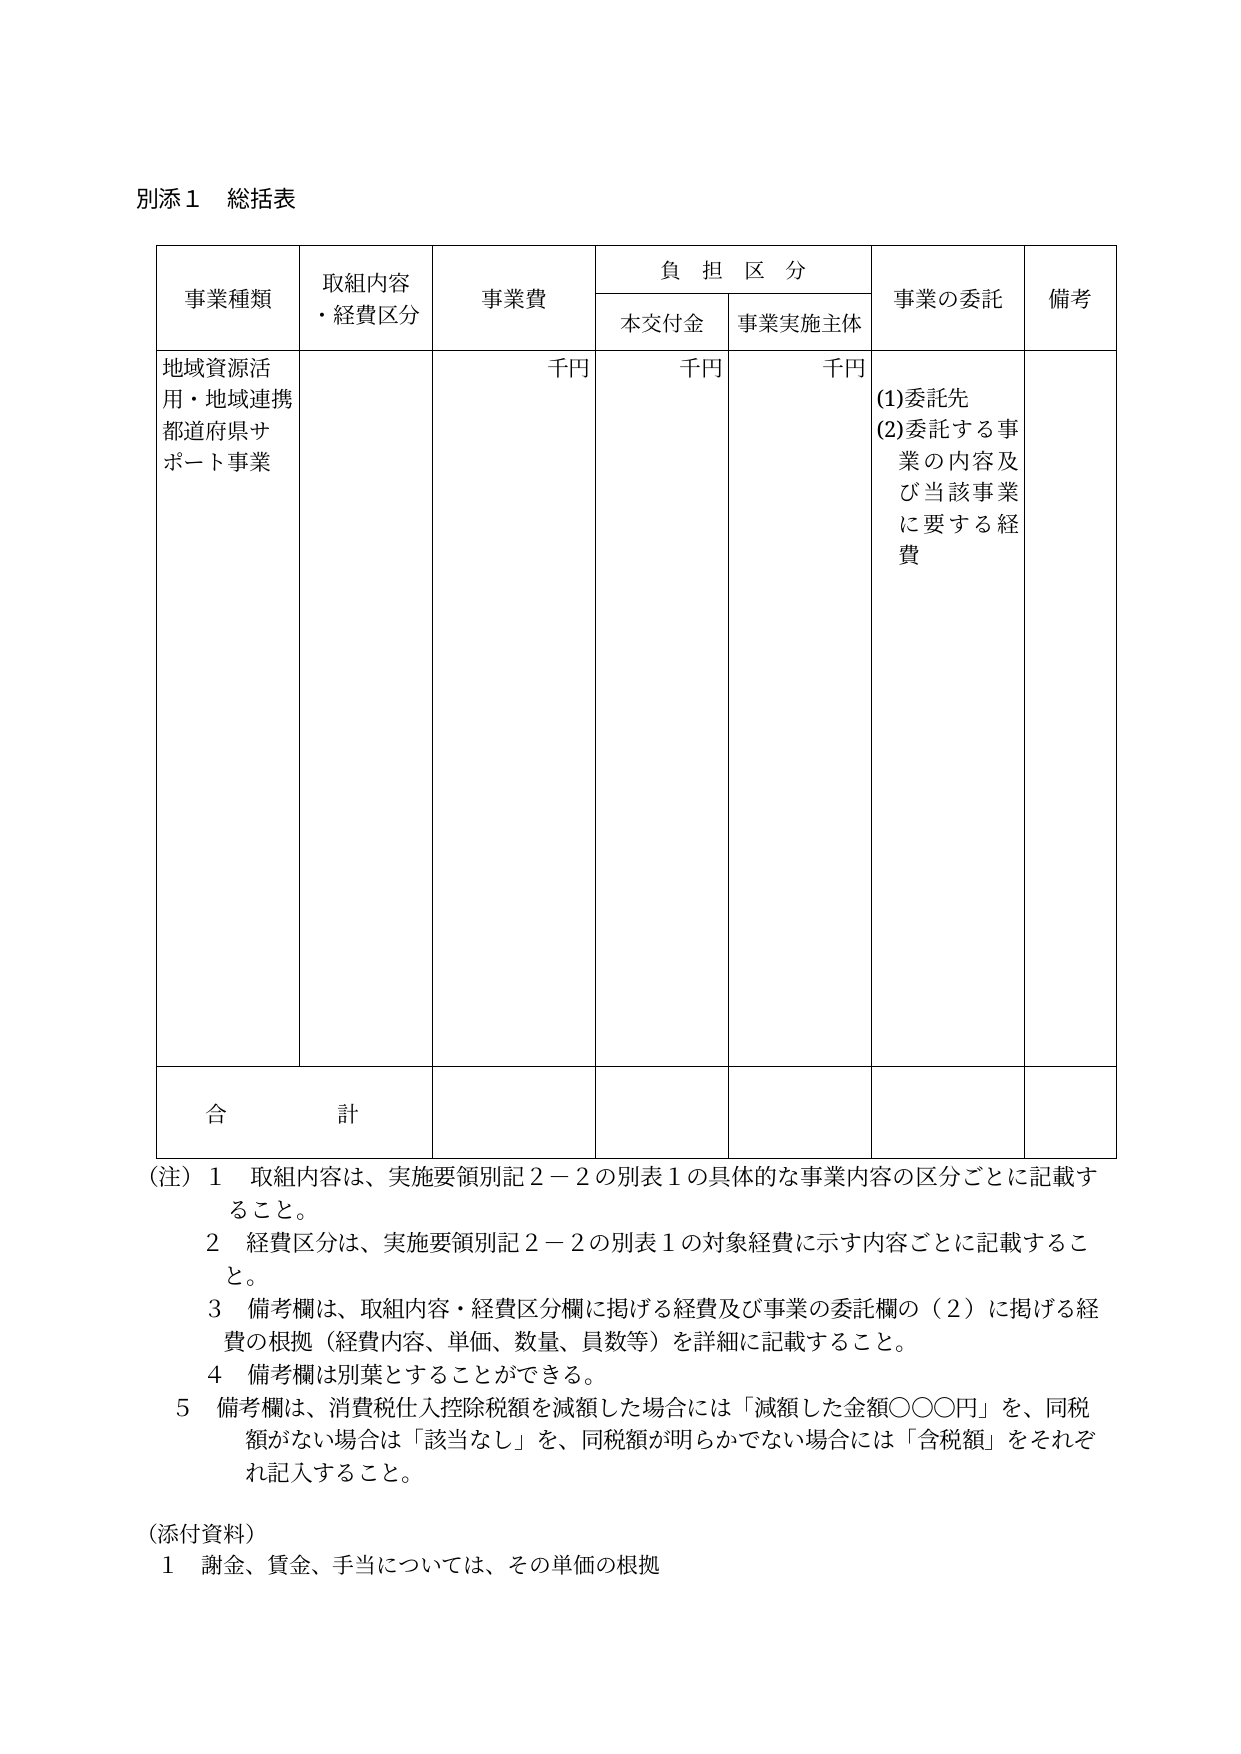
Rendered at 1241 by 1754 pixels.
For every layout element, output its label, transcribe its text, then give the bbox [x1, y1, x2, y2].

table_cell (1)委託先 (2)委託する事業の内容及び当該事業に要する経費 [872, 351, 1024, 1066]
table_cell [433, 1067, 595, 1158]
table_cell 事業実施主体 [729, 294, 871, 350]
table_header 事業費 [433, 246, 595, 350]
table_header 取組内容 ・経費区分 [300, 246, 432, 350]
table_header 事業の委託 [872, 246, 1024, 350]
text ３ 備考欄は、取組内容・経費区分欄に掲げる経費及び事業の委託欄の（２）に掲げる経費の根拠（経費内容、単価、数量、員数等）を詳細に記載すること。 [136, 1291, 1104, 1357]
text （注）１ 取組内容は、実施要領別記２－２の別表１の具体的な事業内容の区分ごとに記載すること。 [136, 1159, 1104, 1225]
table_cell [596, 1067, 728, 1158]
table_cell 千円 [433, 351, 595, 1066]
table_cell 地域資源活用・地域連携都道府県サポート事業 [157, 351, 299, 1066]
text ４ 備考欄は別葉とすることができる。 [136, 1357, 1104, 1389]
table_cell [872, 1067, 1024, 1158]
table_header 負 担 区 分 [596, 246, 871, 293]
table_header 備考 [1025, 246, 1116, 350]
table_cell [1025, 351, 1116, 1066]
table_cell [729, 1067, 871, 1158]
table_cell 合 計 [157, 1067, 432, 1158]
table_cell [300, 351, 432, 1066]
text 別添１ 総括表 [136, 181, 1104, 214]
text ５ 備考欄は、消費税仕入控除税額を減額した場合には「減額した金額〇〇〇円」を、同税額がない場合は「該当なし」を、同税額が明らかでない場合には「含税額」をそれぞれ記入すること。 [138, 1389, 1104, 1488]
table_cell 千円 [596, 351, 728, 1066]
table_cell [1025, 1067, 1116, 1158]
text １ 謝金、賃金、手当については、その単価の根拠 [136, 1548, 1104, 1580]
table_cell 千円 [729, 351, 871, 1066]
table_cell 本交付金 [596, 294, 728, 350]
text ２ 経費区分は、実施要領別記２－２の別表１の対象経費に示す内容ごとに記載すること。 [201, 1225, 1104, 1291]
text （添付資料） [136, 1517, 1104, 1548]
table_header 事業種類 [157, 246, 299, 350]
